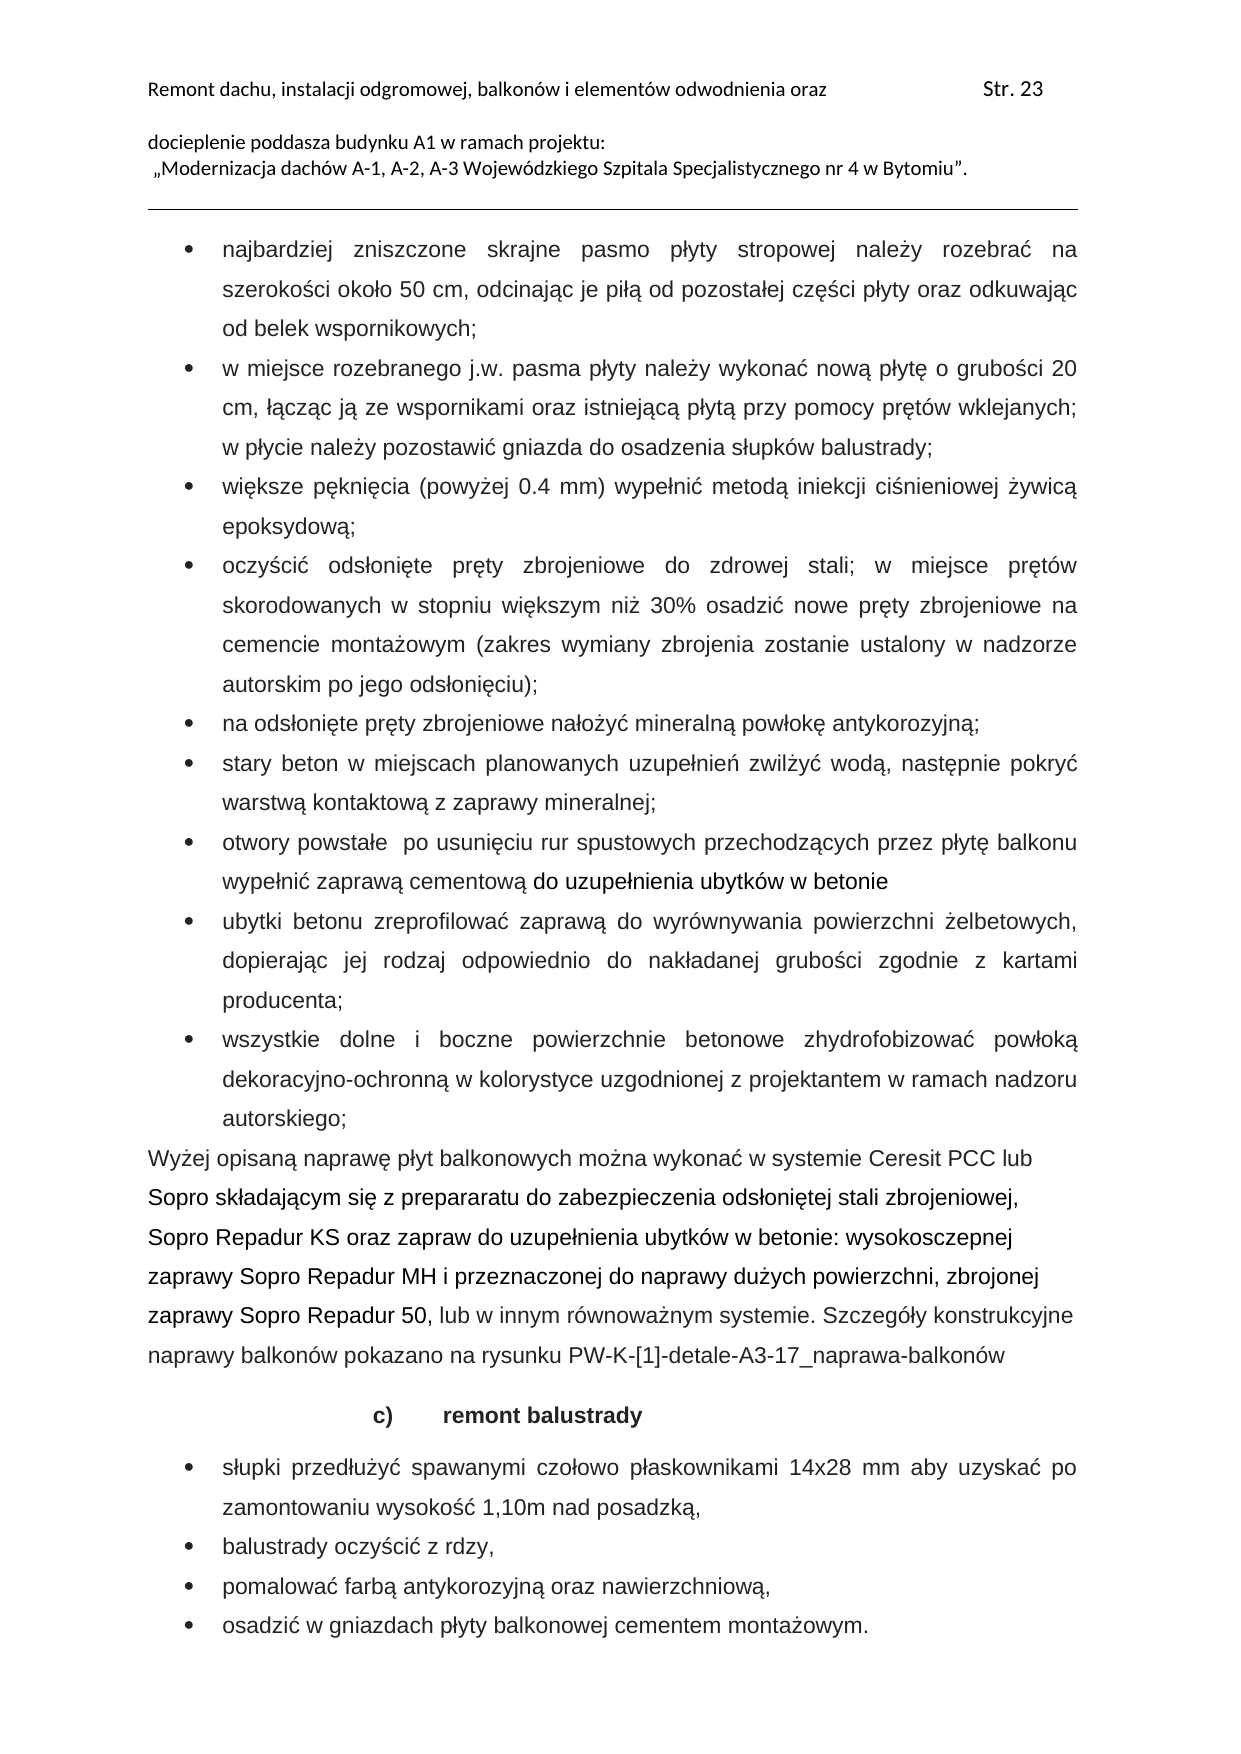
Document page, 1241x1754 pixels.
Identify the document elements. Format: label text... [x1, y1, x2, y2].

text Wyżej opisaną naprawę płyt balkonowych można wykonać w systemie Ceresit PCC lub Sopro składającym się z prepararatu do zabezpieczenia odsłoniętej stali zbrojeniowej, Sopro Repadur KS oraz zapraw do uzupełnienia ubytków w betonie: wysokosczepnej zaprawy Sopro Repadur MH i przeznaczonej do naprawy dużych powierzchni, zbrojonej zaprawy Sopro Repadur 50, lub w innym równoważnym systemie. Szczegóły konstrukcyjne naprawy balkonów pokazano na rysunku PW-K-[1]-detale-A3-17_naprawa-balkonów [148, 1144, 1078, 1368]
list większe pęknięcia (powyżej 0.4 mm) wypełnić metodą iniekcji ciśnieniowej żywicą epoksydową; [185, 473, 1078, 539]
list w miejsce rozebranego j.w. pasma płyty należy wykonać nową płytę o grubości 20 cm, łącząc ją ze wspornikami oraz istniejącą płytą przy pomocy prętów wklejanych; w płycie należy pozostawić gniazda do osadzenia słupków balustrady; [185, 355, 1078, 460]
list osadzić w gniazdach płyty balkonowej cementem montażowym. [185, 1612, 1078, 1638]
list balustrady oczyścić z rdzy, [185, 1533, 1078, 1559]
list ubytki betonu zreprofilować zaprawą do wyrównywania powierzchni żelbetowych, dopierając jej rodzaj odpowiednio do nakładanej grubości zgodnie z kartami producenta; [185, 908, 1078, 1013]
list wszystkie dolne i boczne powierzchnie betonowe zhydrofobizować powłoką dekoracyjno-ochronną w kolorystyce uzgodnionej z projektantem w ramach nadzoru autorskiego; [185, 1026, 1078, 1131]
list najbardziej zniszczone skrajne pasmo płyty stropowej należy rozebrać na szerokości około 50 cm, odcinając je piłą od pozostałej części płyty oraz odkuwając od belek wspornikowych; [185, 236, 1078, 342]
subtitle remont balustrady [373, 1402, 1078, 1428]
list na odsłonięte pręty zbrojeniowe nałożyć mineralną powłokę antykorozyjną; [185, 710, 1078, 737]
list stary beton w miejscach planowanych uzupełnień zwilżyć wodą, następnie pokryć warstwą kontaktową z zaprawy mineralnej; [185, 750, 1078, 816]
list oczyścić odsłonięte pręty zbrojeniowe do zdrowej stali; w miejsce prętów skorodowanych w stopniu większym niż 30% osadzić nowe pręty zbrojeniowe na cemencie montażowym (zakres wymiany zbrojenia zostanie ustalony w nadzorze autorskim po jego odsłonięciu); [185, 552, 1078, 697]
list otwory powstałe po usunięciu rur spustowych przechodzących przez płytę balkonu wypełnić zaprawą cementową do uzupełnienia ubytków w betonie [185, 829, 1078, 894]
list słupki przedłużyć spawanymi czołowo płaskownikami 14x28 mm aby uzyskać po zamontowaniu wysokość 1,10m nad posadzką, [185, 1454, 1078, 1520]
list pomalować farbą antykorozyjną oraz nawierzchniową, [185, 1573, 1078, 1599]
